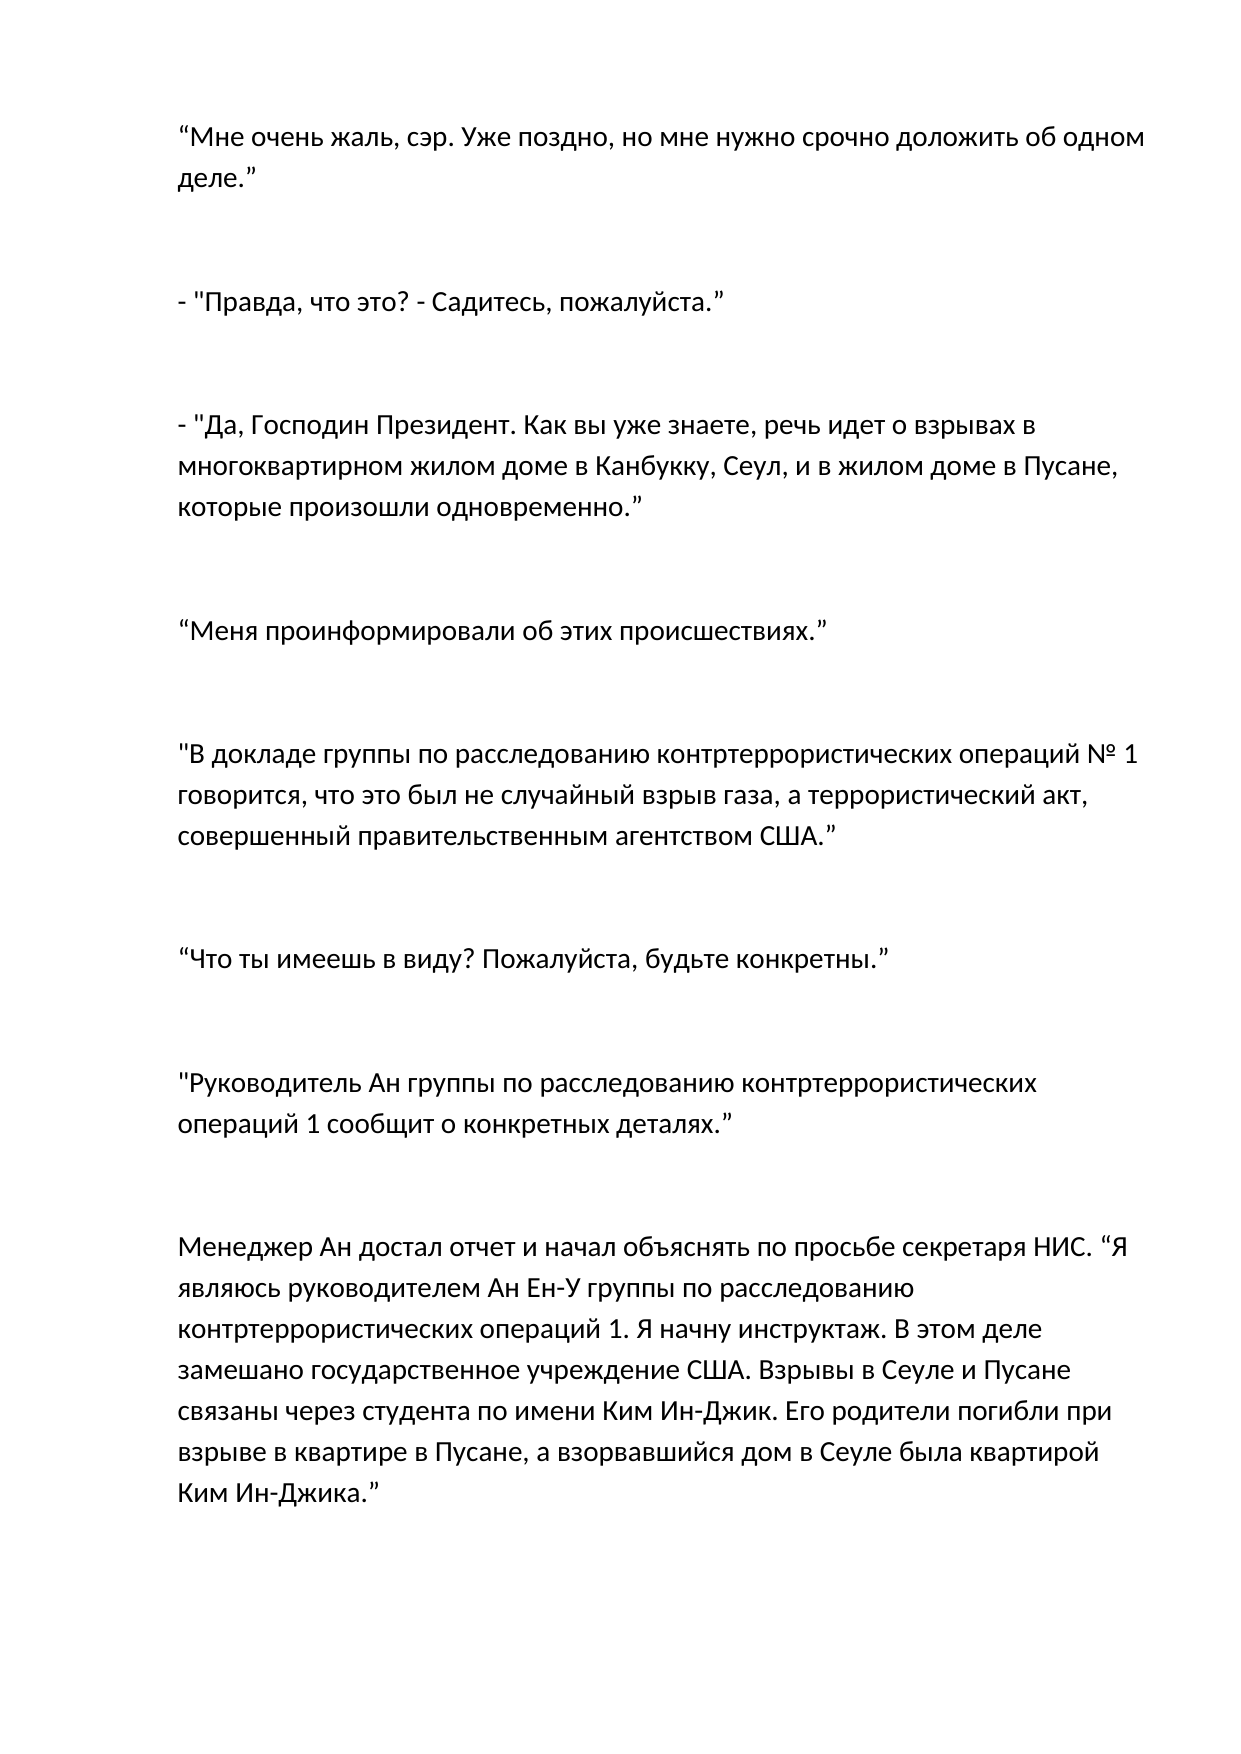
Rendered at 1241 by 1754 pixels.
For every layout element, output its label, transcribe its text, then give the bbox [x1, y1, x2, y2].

text - "Да, Господин Президент. Как вы уже знаете, речь идет о взрывах в многоквартирном жилом доме в Канбукку, Сеул, и в жилом доме в Пусане, которые произошли одновременно.” [177, 406, 1152, 524]
text “Что ты имеешь в виду? Пожалуйста, будьте конкретны.” [177, 941, 1152, 976]
text “Меня проинформировали об этих происшествиях.” [177, 612, 1152, 647]
text "Руководитель Ан группы по расследованию контртеррористических операций 1 сообщит о конкретных деталях.” [177, 1064, 1152, 1141]
text Менеджер Ан достал отчет и начал объяснять по просьбе секретаря НИС. “Я являюсь руководителем Ан Ен-У группы по расследованию контртеррористических операций 1. Я начну инструктаж. В этом деле замешано государственное учреждение США. Взрывы в Сеуле и Пусане связаны через студента по имени Ким Ин-Джик. Его родители погибли при взрыве в квартире в Пусане, а взорвавшийся дом в Сеуле была квартирой Ким Ин-Джика.” [177, 1228, 1152, 1510]
text "В докладе группы по расследованию контртеррористических операций № 1 говорится, что это был не случайный взрыв газа, а террористический акт, совершенный правительственным агентством США.” [177, 735, 1152, 853]
text “Мне очень жаль, сэр. Уже поздно, но мне нужно срочно доложить об одном деле.” [177, 118, 1152, 195]
text - "Правда, что это? - Садитесь, пожалуйста.” [177, 283, 1152, 318]
